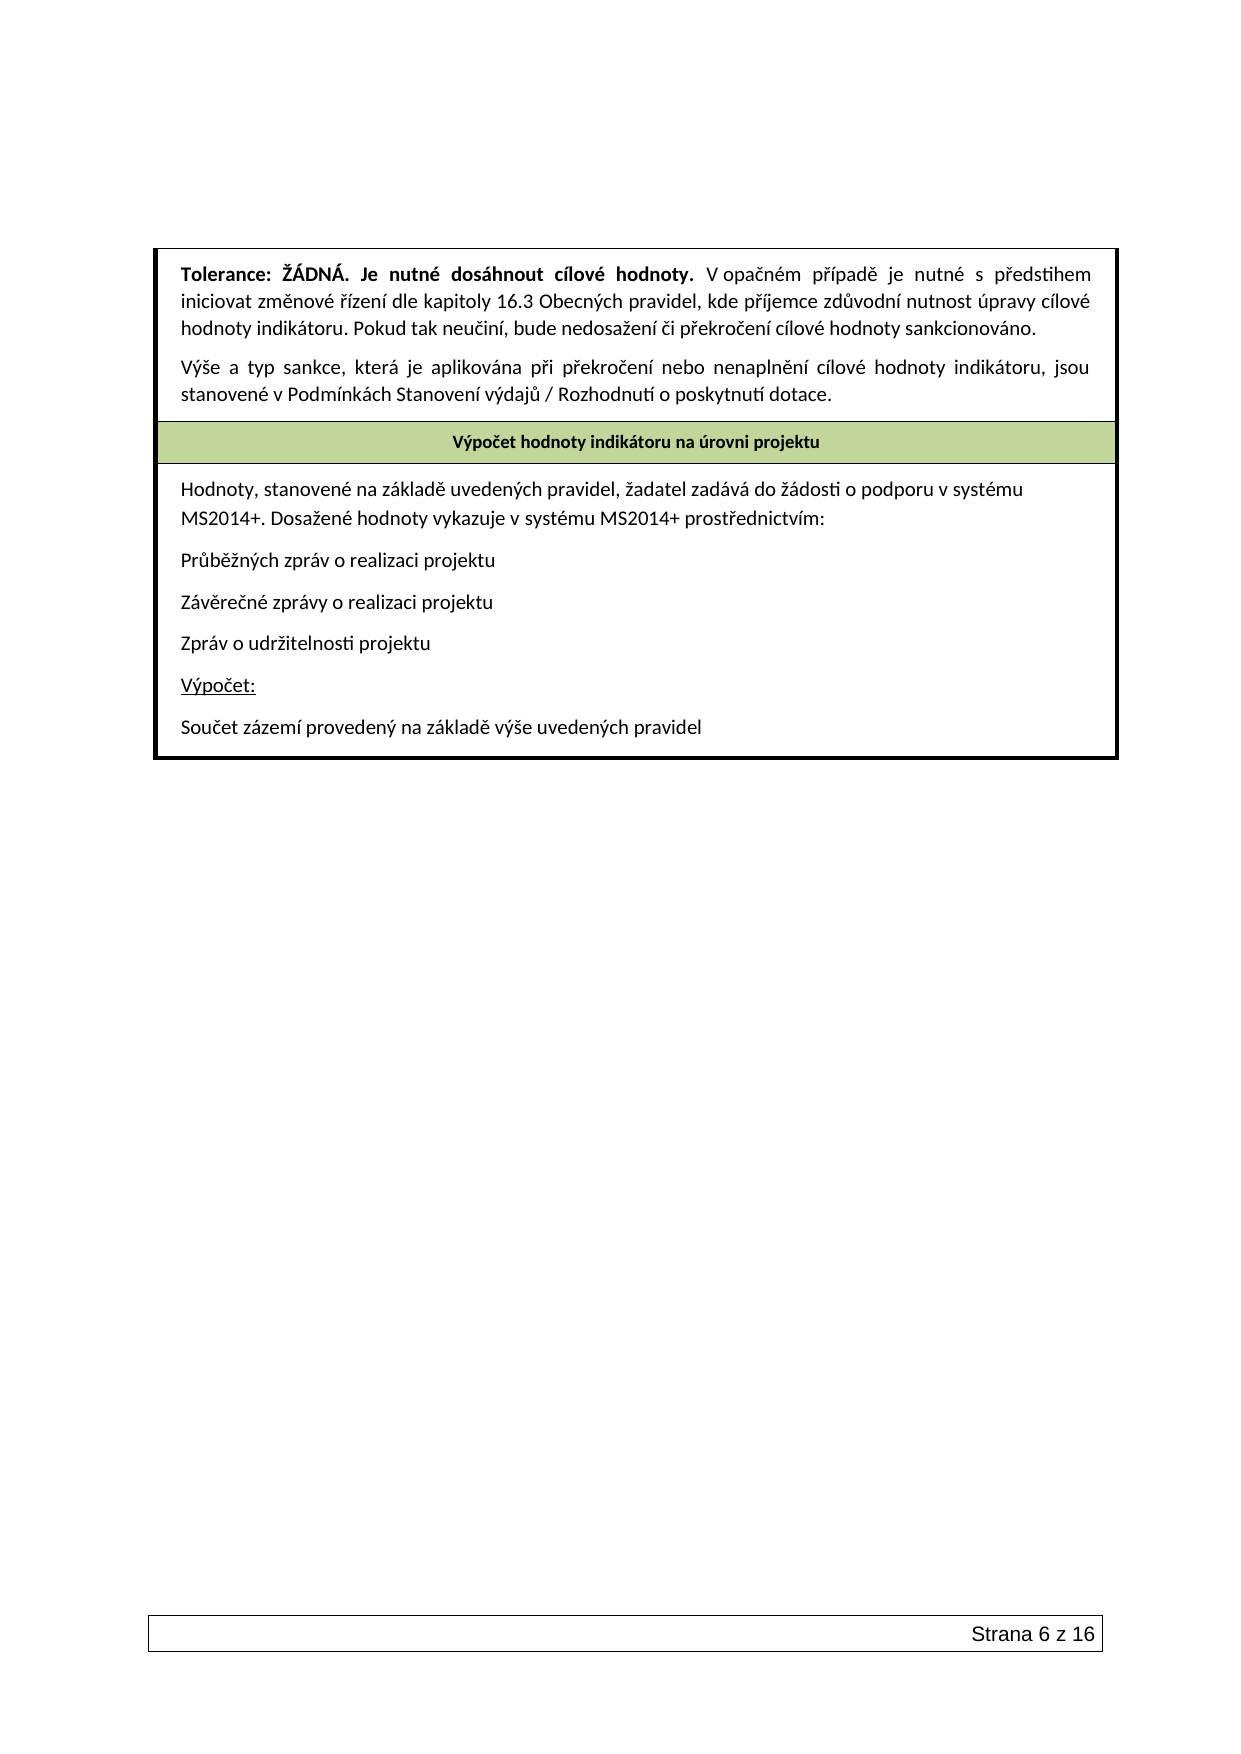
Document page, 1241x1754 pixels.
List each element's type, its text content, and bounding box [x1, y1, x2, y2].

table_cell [158, 249, 1115, 421]
table_cell Hodnoty, stanovené na základě uvedených pravidel, žadatel zadává do žádosti o podporu v systému MS2014+. Dosažené hodnoty vykazuje v systému MS2014+ prostřednictvím: Průběžných zpráv o realizaci projektu Závěrečné zprávy o realizaci projektu Zpráv o udržitelnosti projektu Výpočet: Součet zázemí provedený na základě výše uvedených pravidel [158, 464, 1115, 756]
table_cell Výpočet hodnoty indikátoru na úrovni projektu [158, 422, 1115, 463]
